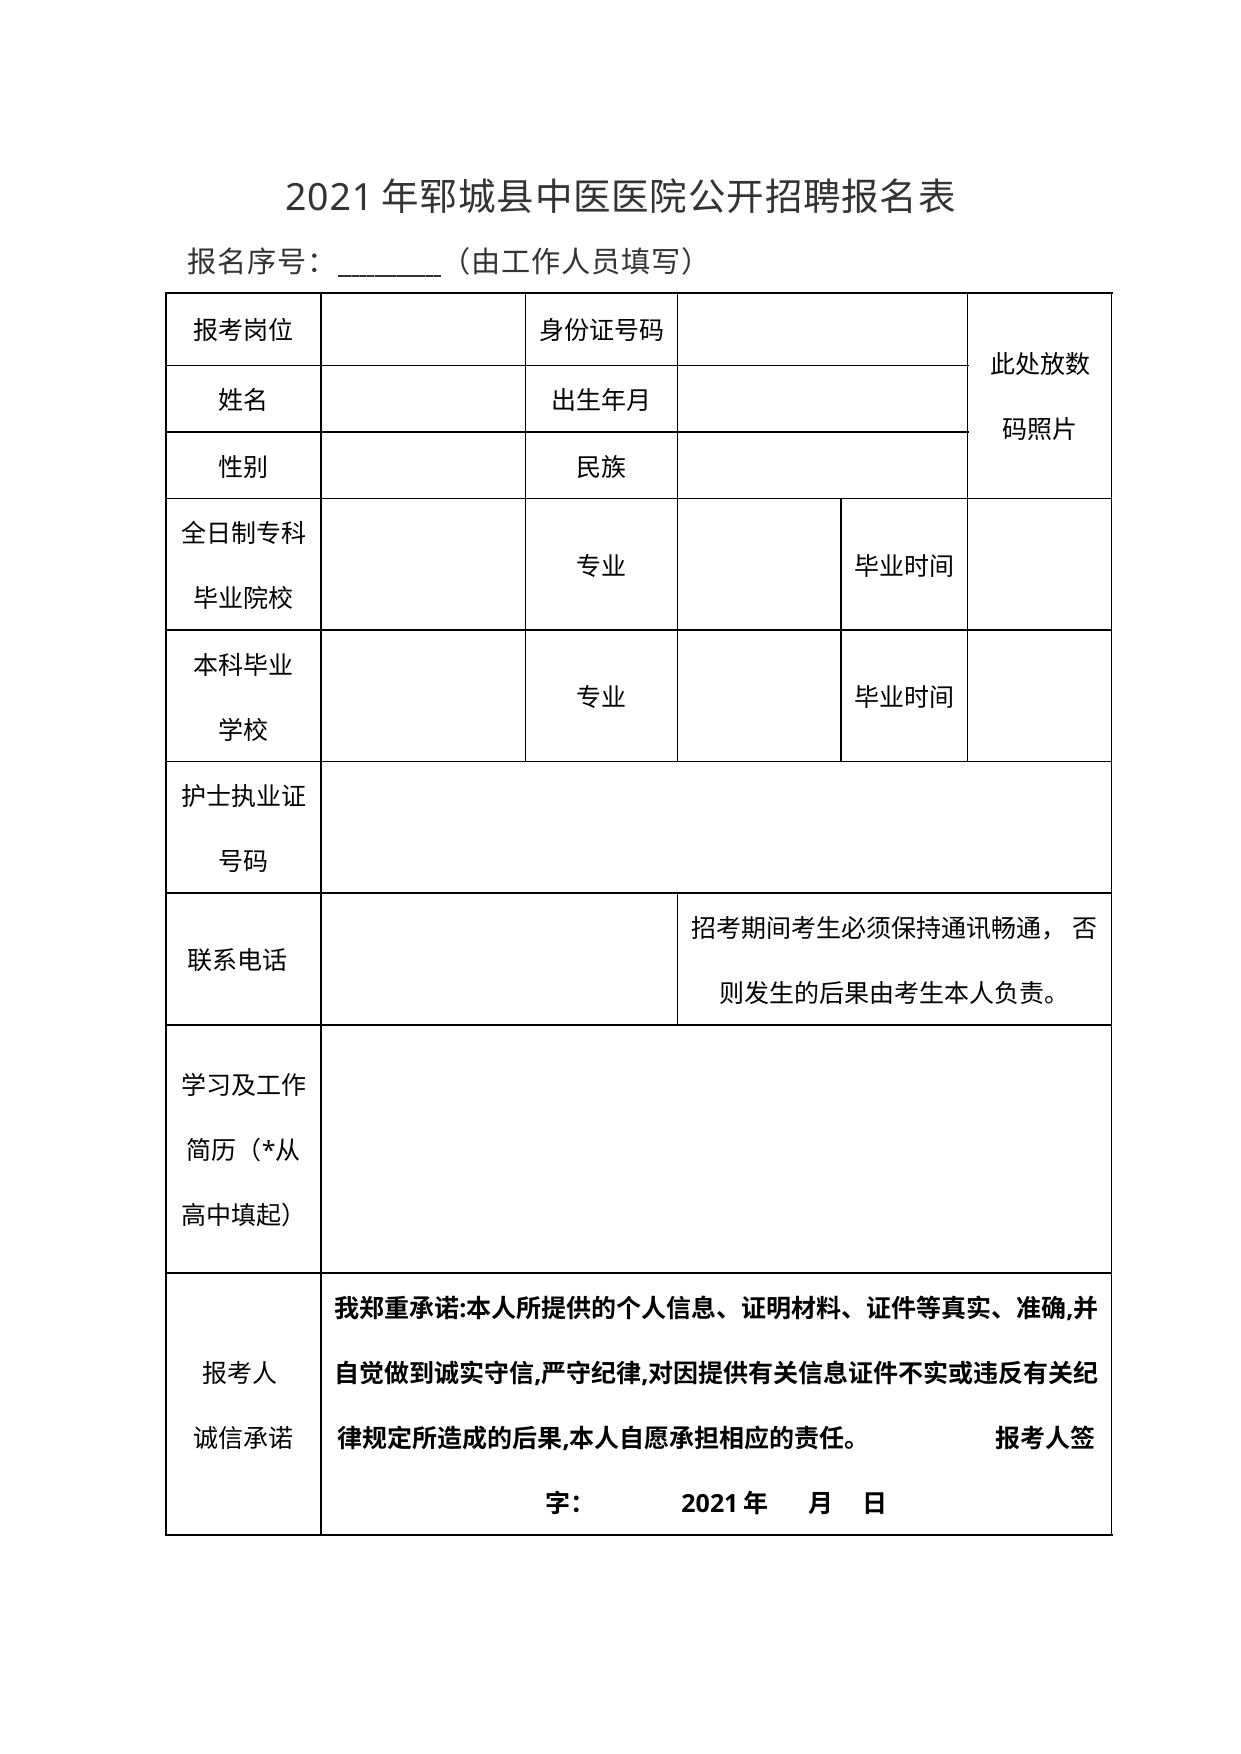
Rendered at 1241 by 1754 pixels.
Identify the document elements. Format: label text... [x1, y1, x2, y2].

table_header 报考岗位 [167, 294, 320, 364]
table_header [322, 294, 525, 364]
table_header 身份证号码 [526, 294, 677, 364]
table_cell 毕业时间 [842, 499, 967, 629]
table_cell 报考人 诚信承诺 [167, 1274, 320, 1534]
table_cell [678, 366, 967, 431]
table_cell [322, 762, 1111, 892]
table_cell [678, 433, 967, 498]
table_cell [322, 894, 677, 1024]
text 2021年郓城县中医医院公开招聘报名表 [187, 162, 1053, 227]
table_cell 专业 [526, 631, 677, 761]
table_cell [678, 499, 840, 629]
text 报名序号： （由工作人员填写） [187, 227, 1053, 292]
table_cell 性别 [167, 433, 320, 498]
table_cell 护士执业证号码 [167, 762, 320, 892]
table_cell 专业 [526, 499, 677, 629]
table_cell [322, 433, 525, 498]
table_cell 毕业时间 [842, 631, 967, 761]
table_cell [322, 1026, 1111, 1272]
table_cell [322, 499, 525, 629]
table_cell 我郑重承诺:本人所提供的个人信息、证明材料、证件等真实、准确,并自觉做到诚实守信,严守纪律,对因提供有关信息证件不实或违反有关纪律规定所造成的后果,本人自愿承担相应的责任。 报考人签字： 2021年 月 日 [322, 1274, 1111, 1534]
table_cell 招考期间考生必须保持通讯畅通， 否则发生的后果由考生本人负责。 [678, 894, 1111, 1024]
table_cell 本科毕业 学校 [167, 631, 320, 761]
table_cell 民族 [526, 433, 677, 498]
table_cell 全日制专科毕业院校 [167, 499, 320, 629]
table_cell 学习及工作简历（*从高中填起） [167, 1026, 320, 1272]
table_cell 姓名 [167, 366, 320, 431]
table_cell 出生年月 [526, 366, 677, 431]
table_cell 联系电话 [167, 894, 320, 1024]
table_header 此处放数码照片 [968, 294, 1111, 498]
table_cell [968, 499, 1111, 629]
table_cell [678, 631, 840, 761]
table_cell [322, 366, 525, 431]
table_cell [322, 631, 525, 761]
table_header [678, 294, 967, 364]
table_cell [968, 631, 1111, 761]
